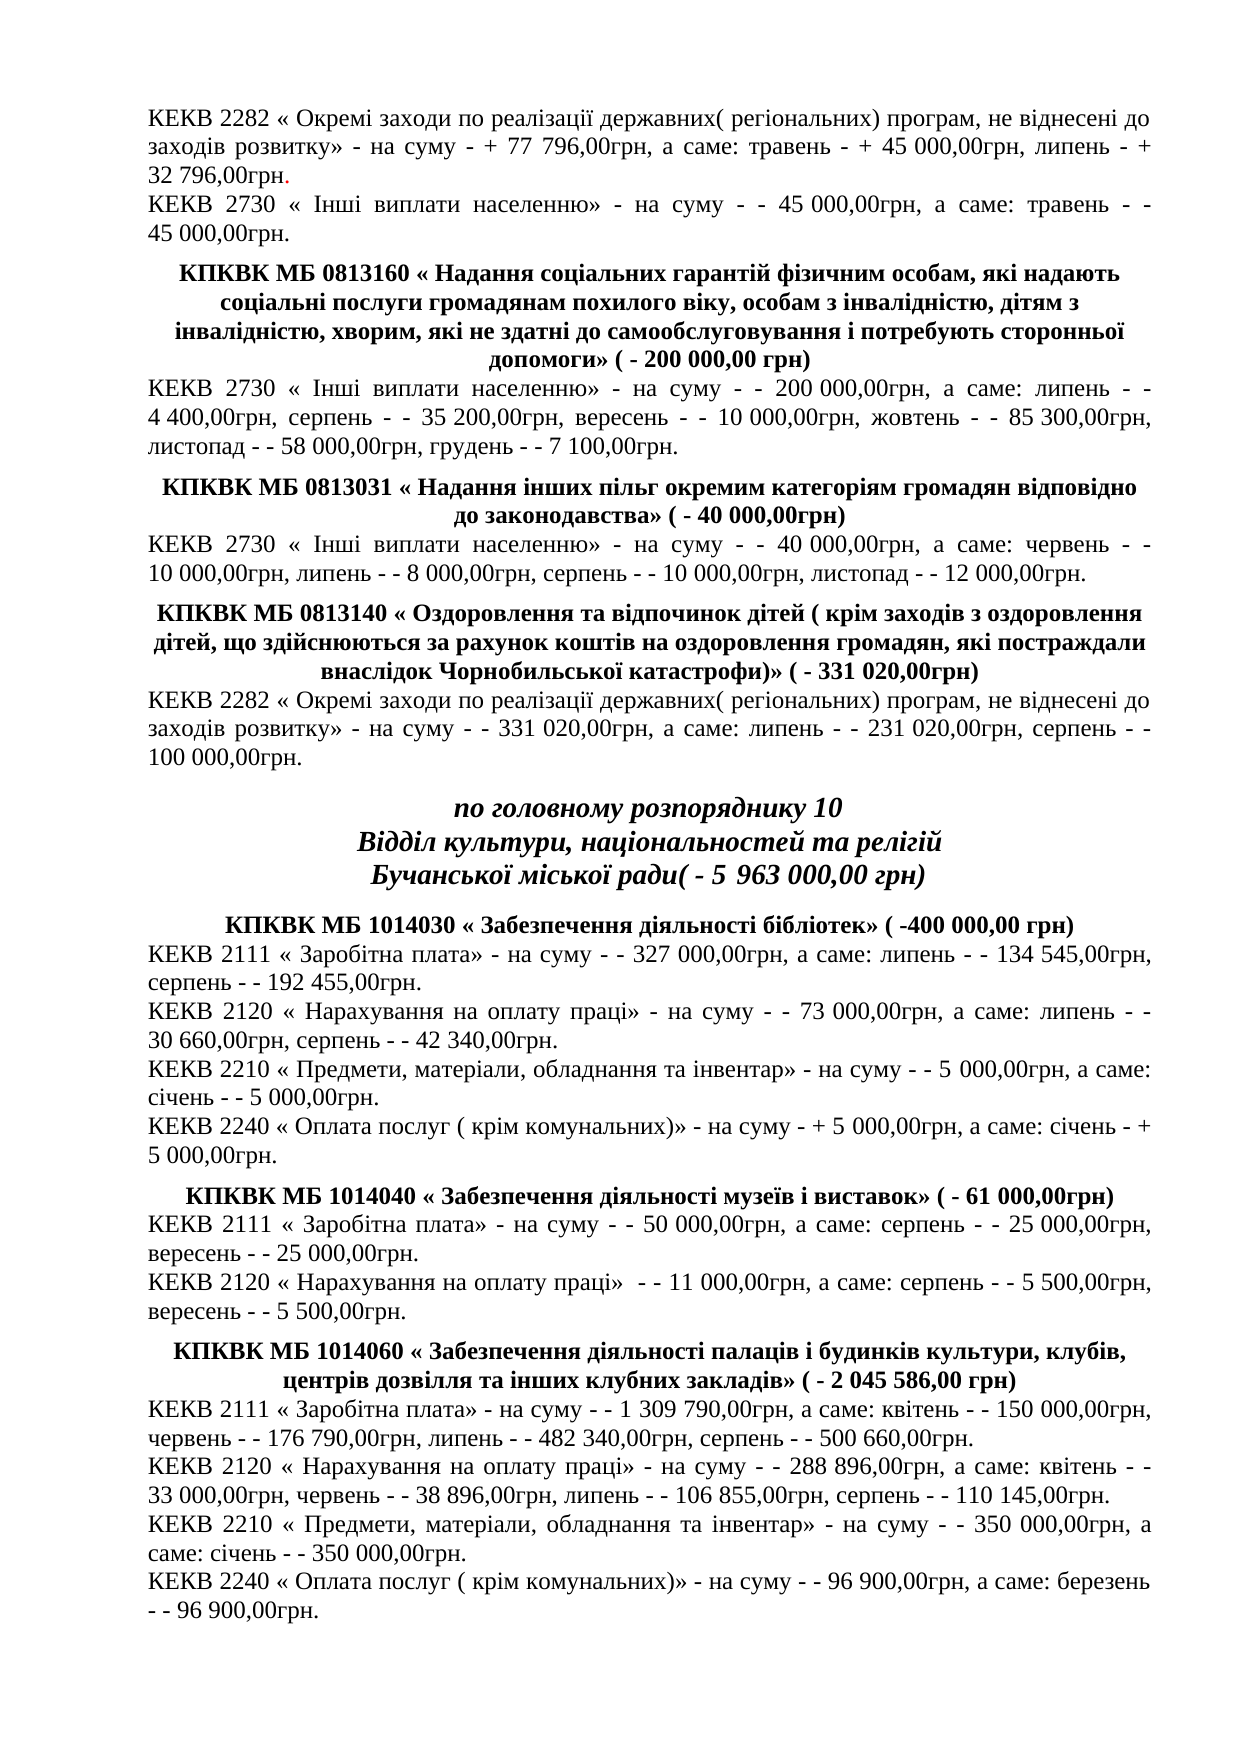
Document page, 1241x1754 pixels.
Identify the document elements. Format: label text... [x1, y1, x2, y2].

text КЕКВ 2240 « Оплата послуг ( крім комунальних)» - на суму - - 96 900,00грн, а саме: березень - - 96 900,00грн. [148, 1566, 1152, 1624]
text КЕКВ 2210 « Предмети, матеріали, обладнання та інвентар» - на суму - - 5 000,00грн, а саме: січень - - 5 000,00грн. [148, 1054, 1152, 1111]
text Бучанської міської ради( - 5 963 000,00 грн) [148, 857, 1152, 891]
text КЕКВ 2730 « Інші виплати населенню» - на суму - - 45 000,00грн, а саме: травень - - 45 000,00грн. [148, 189, 1152, 246]
text КЕКВ 2111 « Заробітна плата» - на суму - - 327 000,00грн, а саме: липень - - 134 545,00грн, серпень - - 192 455,00грн. [148, 939, 1152, 996]
text КЕКВ 2240 « Оплата послуг ( крім комунальних)» - на суму - + 5 000,00грн, а саме: січень - + 5 000,00грн. [148, 1111, 1152, 1169]
text КЕКВ 2111 « Заробітна плата» - на суму - - 1 309 790,00грн, а саме: квітень - - 150 000,00грн, червень - - 176 790,00грн, липень - - 482 340,00грн, серпень - - 500 660,00грн. [148, 1394, 1152, 1451]
text по головному розпоряднику 10 [148, 790, 1152, 824]
text КЕКВ 2282 « Окремі заходи по реалізації державних( регіональних) програм, не віднесені до заходів розвитку» - на суму - - 331 020,00грн, а саме: липень - - 231 020,00грн, серпень - - 100 000,00грн. [148, 685, 1152, 771]
text КПКВК МБ 0813160 « Надання соціальних гарантій фізичним особам, які надають соціальні послуги громадянам похилого віку, особам з інвалідністю, дітям з інвалідністю, хворим, які не здатні до самообслуговування і потребують сторонньої допомоги» ( - 200 000,00 грн) [148, 258, 1152, 373]
text КЕКВ 2120 « Нарахування на оплату праці» - на суму - - 73 000,00грн, а саме: липень - - 30 660,00грн, серпень - - 42 340,00грн. [148, 996, 1152, 1054]
text КПКВК МБ 0813031 « Надання інших пільг окремим категоріям громадян відповідно до законодавства» ( - 40 000,00грн) [148, 472, 1152, 529]
text КЕКВ 2730 « Інші виплати населенню» - на суму - - 40 000,00грн, а саме: червень - - 10 000,00грн, липень - - 8 000,00грн, серпень - - 10 000,00грн, листопад - - 12 000,00грн. [148, 529, 1152, 587]
text КЕКВ 2120 « Нарахування на оплату праці» - на суму - - 288 896,00грн, а саме: квітень - - 33 000,00грн, червень - - 38 896,00грн, липень - - 106 855,00грн, серпень - - 110 145,00грн. [148, 1451, 1152, 1509]
text Відділ культури, національностей та релігій [148, 824, 1152, 857]
text КЕКВ 2730 « Інші виплати населенню» - на суму - - 200 000,00грн, а саме: липень - - 4 400,00грн, серпень - - 35 200,00грн, вересень - - 10 000,00грн, жовтень - - 85 300,00грн, листопад - - 58 000,00грн, грудень - - 7 100,00грн. [148, 373, 1152, 459]
text КЕКВ 2120 « Нарахування на оплату праці» - - 11 000,00грн, а саме: серпень - - 5 500,00грн, вересень - - 5 500,00грн. [148, 1267, 1152, 1324]
text КЕКВ 2282 « Окремі заходи по реалізації державних( регіональних) програм, не віднесені до заходів розвитку» - на суму - + 77 796,00грн, а саме: травень - + 45 000,00грн, липень - + 32 796,00грн. [148, 103, 1152, 189]
text КЕКВ 2111 « Заробітна плата» - на суму - - 50 000,00грн, а саме: серпень - - 25 000,00грн, вересень - - 25 000,00грн. [148, 1209, 1152, 1267]
text КЕКВ 2210 « Предмети, матеріали, обладнання та інвентар» - на суму - - 350 000,00грн, а саме: січень - - 350 000,00грн. [148, 1509, 1152, 1566]
text КПКВК МБ 1014060 « Забезпечення діяльності палаців і будинків культури, клубів, центрів дозвілля та інших клубних закладів» ( - 2 045 586,00 грн) [148, 1336, 1152, 1394]
text КПКВК МБ 1014030 « Забезпечення діяльності бібліотек» ( -400 000,00 грн) [148, 910, 1152, 939]
text КПКВК МБ 0813140 « Оздоровлення та відпочинок дітей ( крім заходів з оздоровлення дітей, що здійснюються за рахунок коштів на оздоровлення громадян, які постраждали внаслідок Чорнобильської катастрофи)» ( - 331 020,00грн) [148, 598, 1152, 685]
text КПКВК МБ 1014040 « Забезпечення діяльності музеїв і виставок» ( - 61 000,00грн) [148, 1181, 1152, 1209]
